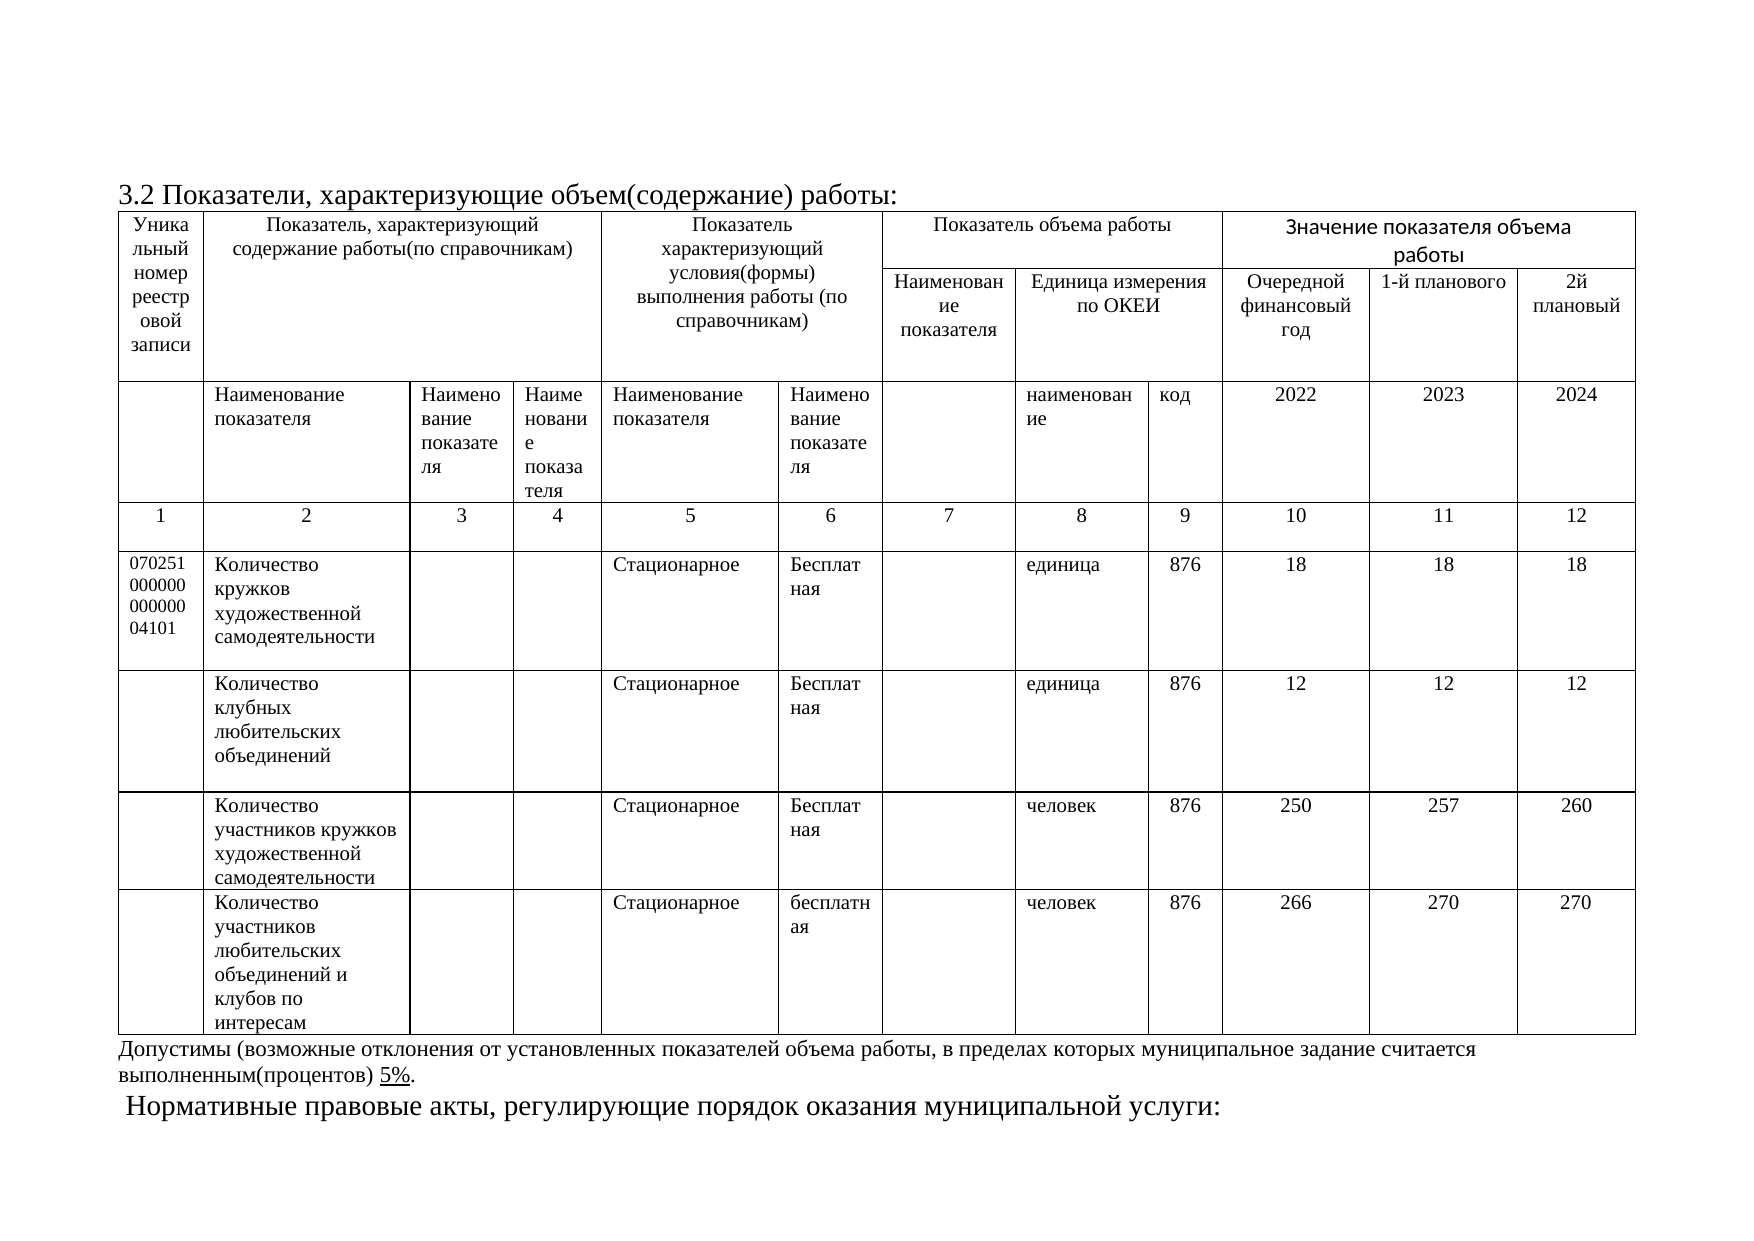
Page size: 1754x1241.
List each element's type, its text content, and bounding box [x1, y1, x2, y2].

table_cell 12 [1223, 671, 1369, 791]
table_cell 5 [602, 503, 778, 551]
table_cell [514, 671, 601, 791]
table_cell 250 [1223, 793, 1369, 889]
table_cell Наименование показателя [883, 269, 1015, 381]
table_cell 876 [1149, 793, 1222, 889]
table_cell [411, 671, 513, 791]
table_cell 3 [411, 503, 513, 551]
table_cell 270 [1518, 890, 1635, 1034]
table_cell [883, 552, 1015, 670]
table_cell Наименование показателя [602, 382, 778, 502]
table_cell 2023 [1370, 382, 1517, 502]
table_cell Наименование показателя [514, 382, 601, 502]
table_cell [411, 552, 513, 670]
table_cell Количество участников кружков художественной самодеятельности [204, 793, 409, 889]
table_cell [119, 671, 203, 791]
table_cell бесплатная [779, 890, 882, 1034]
table_cell [119, 793, 203, 889]
table_cell 876 [1149, 552, 1222, 670]
table_cell Стационарное [602, 552, 778, 670]
table_cell [514, 552, 601, 670]
table_cell [883, 671, 1015, 791]
table_cell 07025100000000000004101 [119, 552, 203, 670]
table_cell 260 [1518, 793, 1635, 889]
table_cell [883, 382, 1015, 502]
table_cell 4 [514, 503, 601, 551]
table_cell Единица измерения по ОКЕИ [1016, 269, 1222, 381]
table_cell Наименование показателя [204, 382, 409, 502]
table_cell единица [1016, 552, 1148, 670]
table_cell Бесплатная [779, 671, 882, 791]
text Допустимы (возможные отклонения от установленных показателей объема работы, в пределах которых муниципальное задание считается выполненным(процентов) 5%. [118, 1035, 1654, 1088]
table_cell 10 [1223, 503, 1369, 551]
table_cell 2 [204, 503, 409, 551]
table_cell 18 [1223, 552, 1369, 670]
table_cell Стационарное [602, 671, 778, 791]
table_cell [514, 890, 601, 1034]
table_cell Стационарное [602, 890, 778, 1034]
table_cell 6 [779, 503, 882, 551]
table_cell Бесплатная [779, 793, 882, 889]
table_cell Количество кружков художественной самодеятельности [204, 552, 409, 670]
table_cell Наименование показателя [779, 382, 882, 502]
table_cell 2022 [1223, 382, 1369, 502]
table_cell 9 [1149, 503, 1222, 551]
table_cell 12 [1518, 503, 1635, 551]
table_cell [411, 890, 513, 1034]
table_cell [883, 890, 1015, 1034]
table_cell [119, 890, 203, 1034]
table_cell [514, 793, 601, 889]
table_cell единица [1016, 671, 1148, 791]
table_cell Количество клубных любительских объединений [204, 671, 409, 791]
table_cell 18 [1370, 552, 1517, 670]
table_cell 876 [1149, 671, 1222, 791]
table_cell человек [1016, 793, 1148, 889]
table_cell [411, 793, 513, 889]
table_cell 2024 [1518, 382, 1635, 502]
text 3.2 Показатели, характеризующие объем(содержание) работы: [118, 177, 1654, 211]
table_cell 18 [1518, 552, 1635, 670]
table_cell [883, 793, 1015, 889]
table_cell [119, 382, 203, 502]
table_cell 12 [1518, 671, 1635, 791]
table_header Показатель объема работы [883, 212, 1222, 268]
table_cell человек [1016, 890, 1148, 1034]
table_cell 8 [1016, 503, 1148, 551]
table_cell наименование [1016, 382, 1148, 502]
table_cell 1 [119, 503, 203, 551]
table_cell 12 [1370, 671, 1517, 791]
table_cell Стационарное [602, 793, 778, 889]
table_cell код [1149, 382, 1222, 502]
table_cell 270 [1370, 890, 1517, 1034]
table_cell Очередной финансовый год [1223, 269, 1369, 381]
table_cell 257 [1370, 793, 1517, 889]
table_header Уникальный номер реестровой записи [119, 212, 203, 381]
table_cell Количество участников любительских объединений и клубов по интересам [204, 890, 409, 1034]
table_header Показатель, характеризующий содержание работы(по справочникам) [204, 212, 601, 381]
table_cell 2й плановый [1518, 269, 1635, 381]
table_cell 11 [1370, 503, 1517, 551]
table_header Значение показателя объема работы [1223, 212, 1635, 268]
table_cell 266 [1223, 890, 1369, 1034]
text Нормативные правовые акты, регулирующие порядок оказания муниципальной услуги: [118, 1088, 1654, 1121]
table_cell Наименование показателя [411, 382, 513, 502]
table_cell 7 [883, 503, 1015, 551]
table_cell Бесплатная [779, 552, 882, 670]
table_cell 876 [1149, 890, 1222, 1034]
table_cell 1-й планового [1370, 269, 1517, 381]
table_header Показатель характеризующий условия(формы) выполнения работы (по справочникам) [602, 212, 882, 381]
